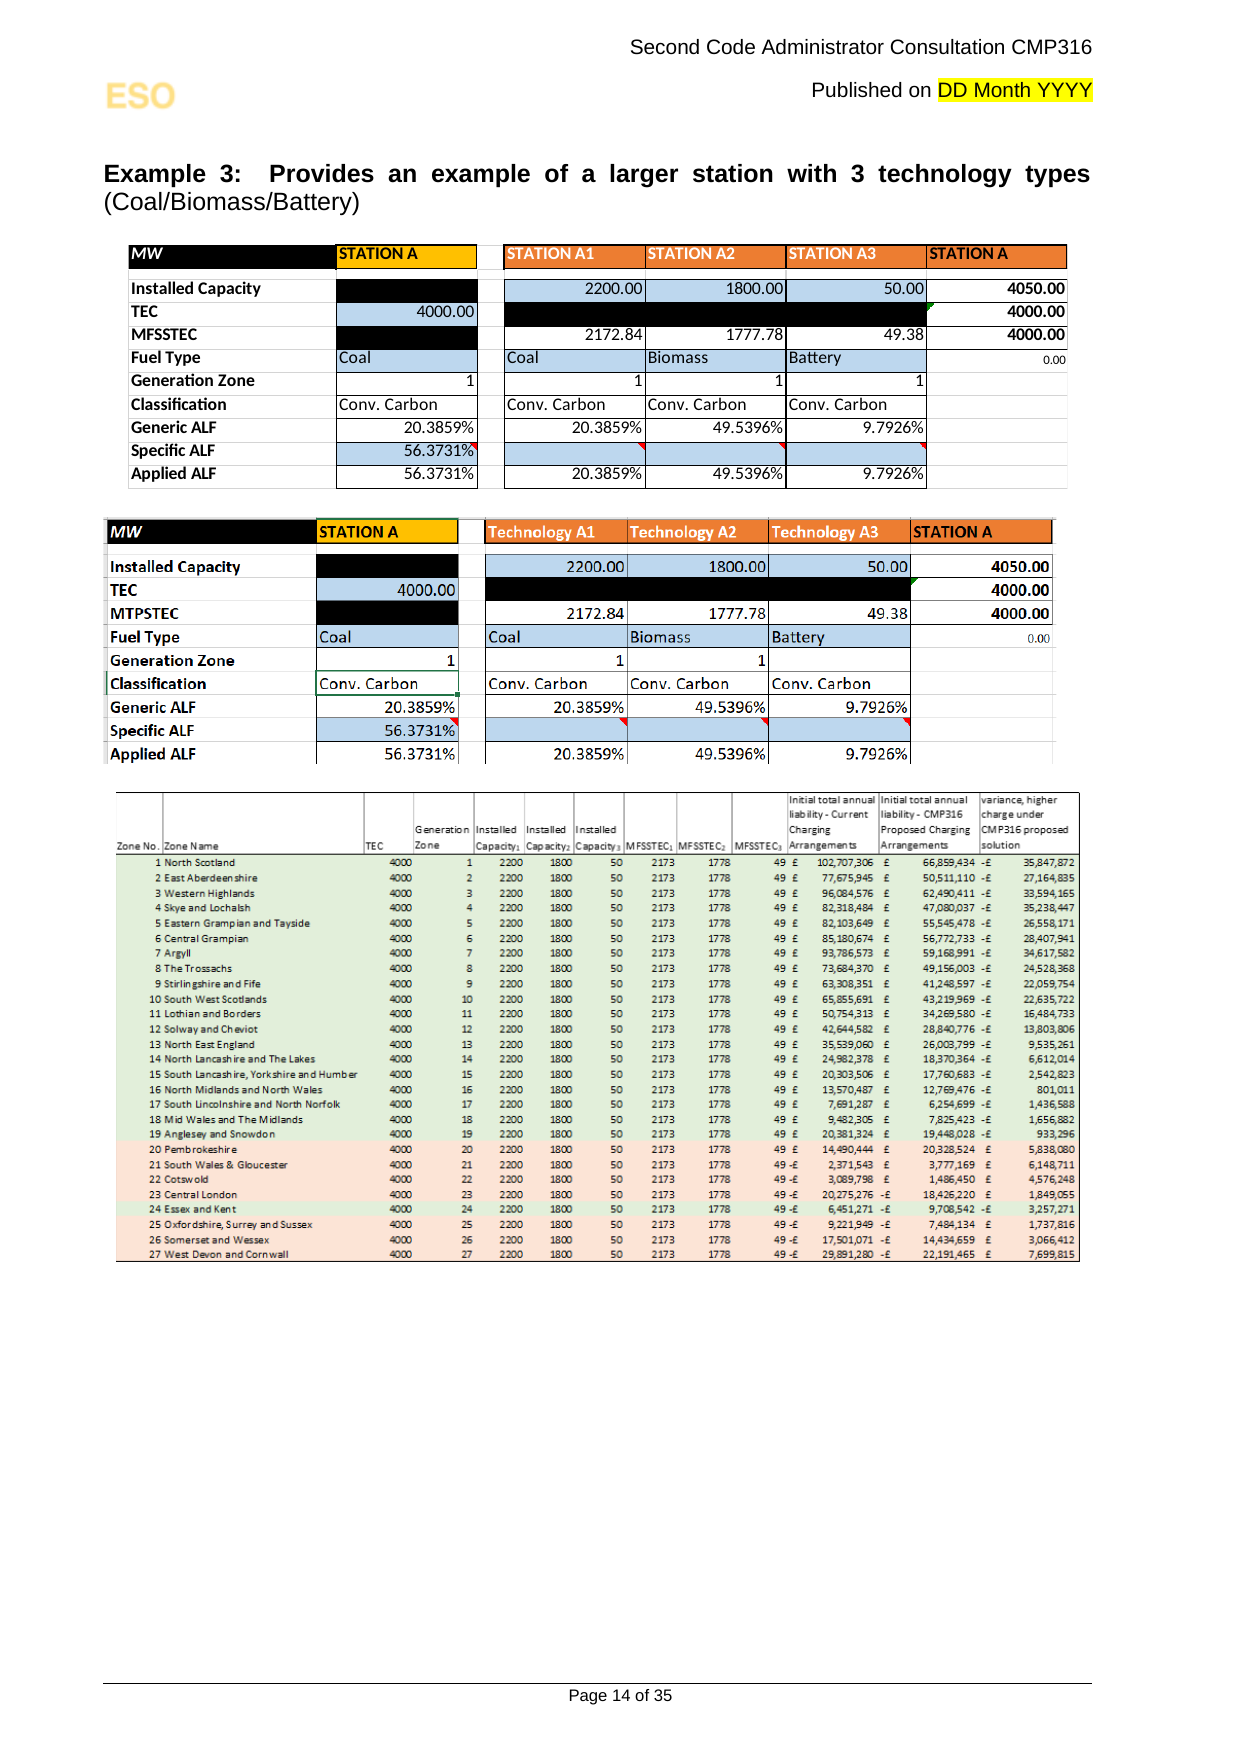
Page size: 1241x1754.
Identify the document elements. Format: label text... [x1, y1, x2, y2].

picture [103, 71, 181, 117]
text Example 3: Provides an example of a larger station with 3 technology types (Coal/Biomass/Battery) [103, 158, 1092, 216]
picture [103, 517, 1057, 764]
picture [116, 792, 1080, 1263]
